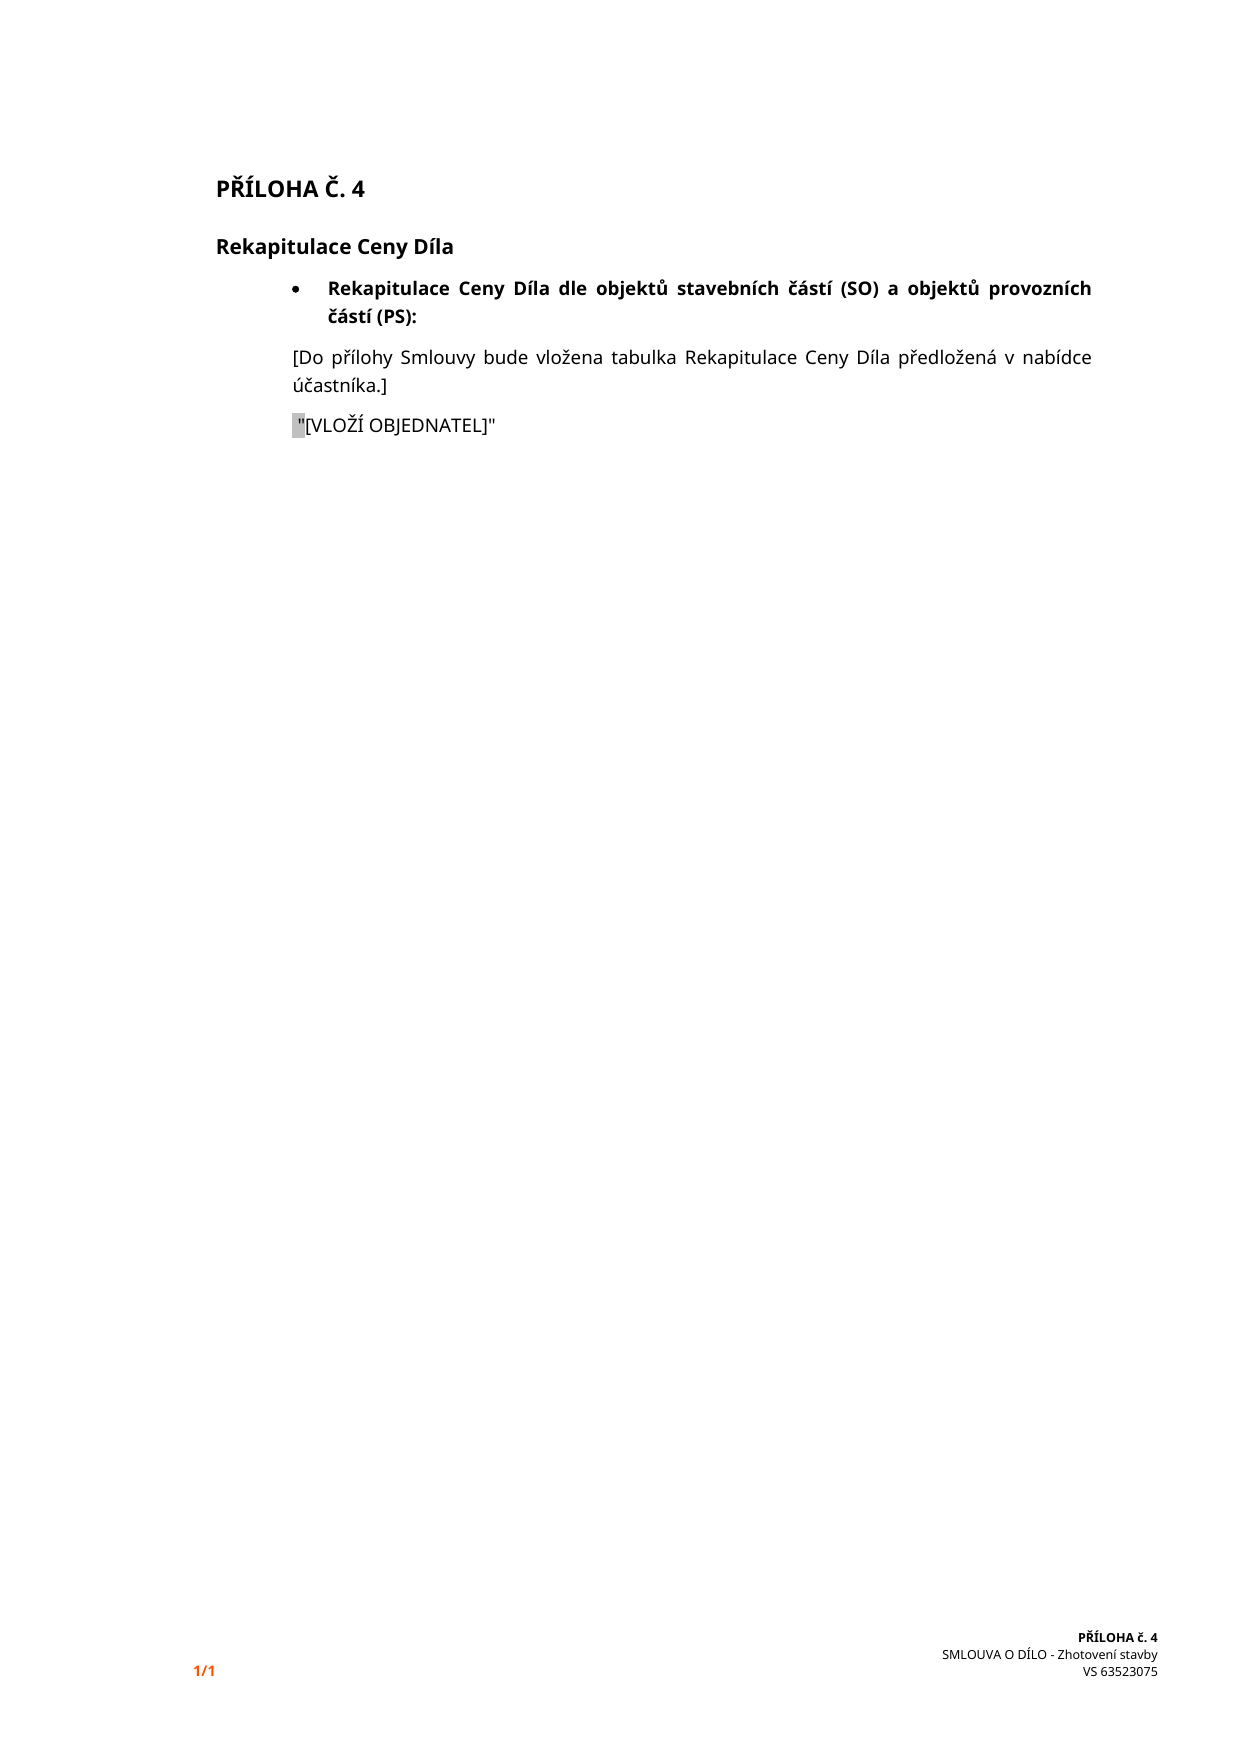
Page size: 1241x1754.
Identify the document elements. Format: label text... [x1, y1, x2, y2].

text Rekapitulace Ceny Díla [216, 232, 1093, 260]
text Rekapitulace Ceny Díla dle objektů stavebních částí (SO) a objektů provozních částí (PS): [292, 276, 1093, 329]
text Příloha č. 4 [216, 172, 1093, 204]
text [Do přílohy Smlouvy bude vložena tabulka Rekapitulace Ceny Díla předložená v nabídce účastníka.] [257, 344, 1093, 398]
